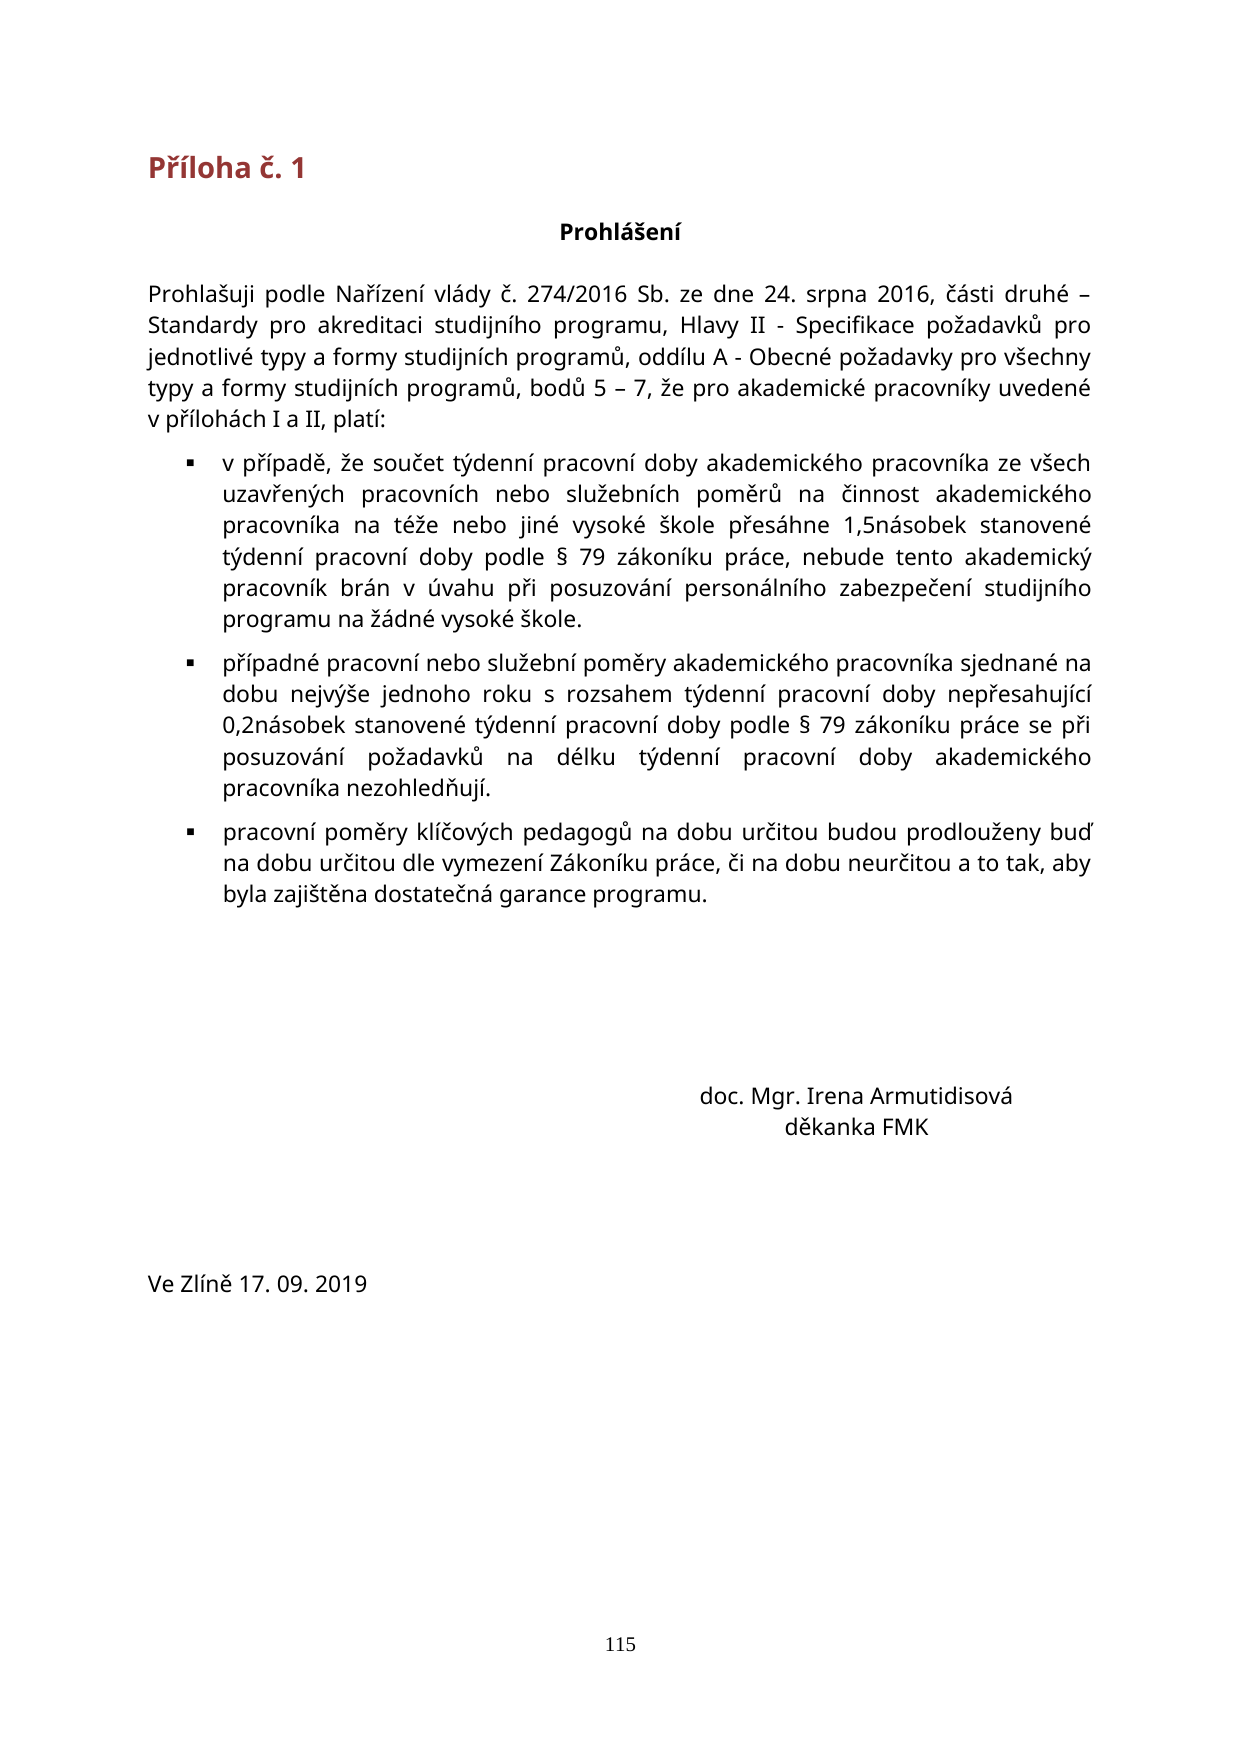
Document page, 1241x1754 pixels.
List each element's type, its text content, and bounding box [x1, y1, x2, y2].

list v případě, že součet týdenní pracovní doby akademického pracovníka ze všech uzavřených pracovních nebo služebních poměrů na činnost akademického pracovníka na téže nebo jiné vysoké škole přesáhne 1,5násobek stanovené týdenní pracovní doby podle § 79 zákoníku práce, nebude tento akademický pracovník brán v úvahu při posuzování personálního zabezpečení studijního programu na žádné vysoké škole. [185, 447, 1093, 634]
text Příloha č. 1 [148, 148, 1093, 187]
text děkanka FMK [148, 1111, 1093, 1143]
list pracovní poměry klíčových pedagogů na dobu určitou budou prodlouženy buď na dobu určitou dle vymezení Zákoníku práce, či na dobu neurčitou a to tak, aby byla zajištěna dostatečná garance programu. [185, 816, 1093, 909]
text doc. Mgr. Irena Armutidisová [148, 1080, 1093, 1111]
list případné pracovní nebo služební poměry akademického pracovníka sjednané na dobu nejvýše jednoho roku s rozsahem týdenní pracovní doby nepřesahující 0,2násobek stanovené týdenní pracovní doby podle § 79 zákoníku práce se při posuzování požadavků na délku týdenní pracovní doby akademického pracovníka nezohledňují. [185, 647, 1093, 803]
text Ve Zlíně 17. 09. 2019 [148, 1268, 1093, 1299]
text Prohlašuji podle Nařízení vlády č. 274/2016 Sb. ze dne 24. srpna 2016, části druhé – Standardy pro akreditaci studijního programu, Hlavy II - Specifikace požadavků pro jednotlivé typy a formy studijních programů, oddílu A - Obecné požadavky pro všechny typy a formy studijních programů, bodů 5 – 7, že pro akademické pracovníky uvedené v přílohách I a II, platí: [148, 278, 1093, 434]
text Prohlášení [148, 216, 1093, 247]
